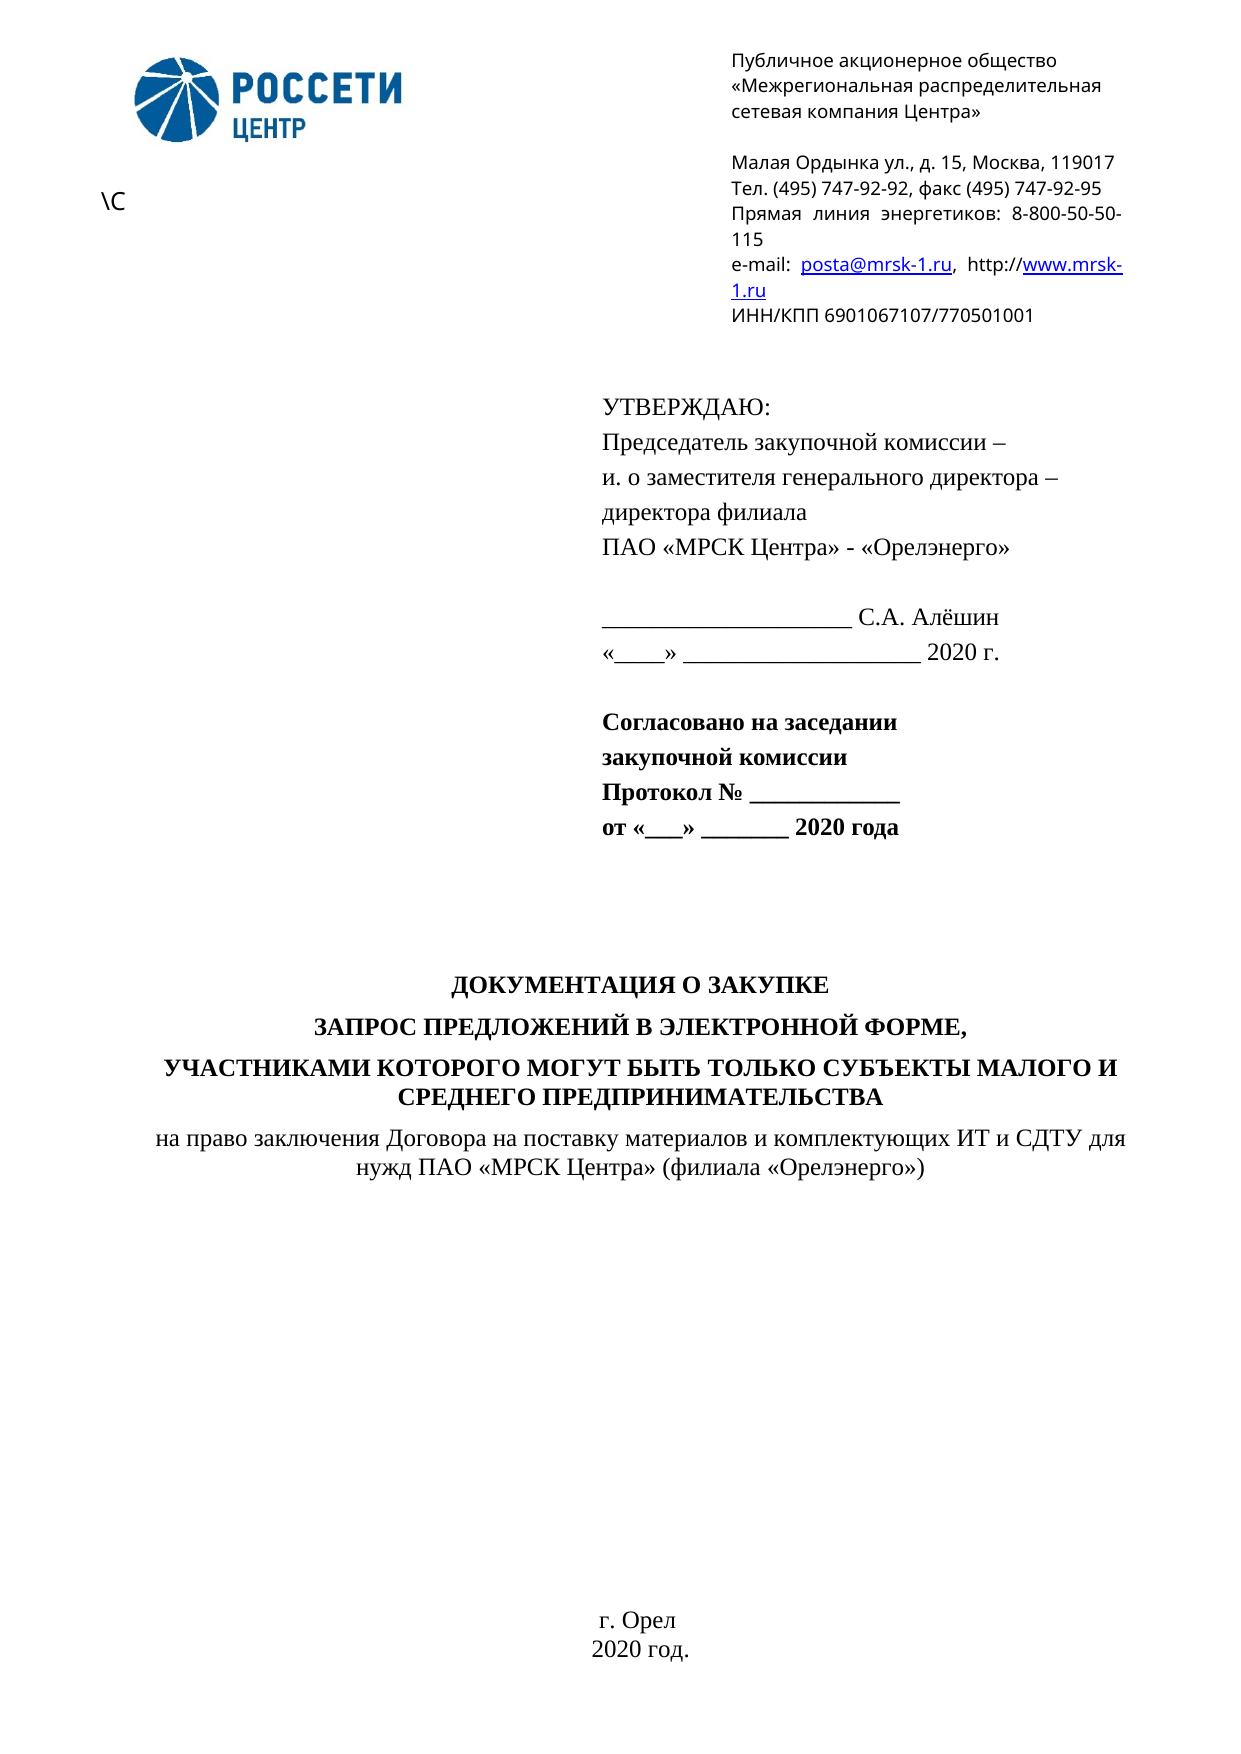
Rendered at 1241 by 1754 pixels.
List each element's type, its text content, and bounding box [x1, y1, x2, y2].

text закупочной комиссии [602, 742, 1151, 771]
text г. Орел 2020 год. [129, 1606, 1151, 1663]
text УТВЕРЖДАЮ: [602, 392, 1151, 421]
text директора филиала [602, 497, 1151, 526]
text Согласовано на заседании [602, 707, 1151, 736]
text УЧАСТНИКАМИ КОТОРОГО МОГУТ БЫТЬ ТОЛЬКО СУБЪЕКТЫ МАЛОГО И СРЕДНЕГО ПРЕДПРИНИМАТЕЛЬСТВА [129, 1053, 1151, 1111]
text ЗАПРОС ПРЕДЛОЖЕНИЙ В ЭЛЕКТРОННОЙ ФОРМЕ, [129, 1012, 1151, 1041]
text ДОКУМЕНТАЦИЯ О ЗАКУПКЕ [129, 971, 1151, 999]
table_header Публичное акционерное общество «Межрегиональная распределительная сетевая компания Центра» Малая Ордынка ул., д. 15, Москва, 119017 Тел. (495) 747-92-92, факс (495) 747-92-95 Прямая линия энергетиков: 8-800-50-50-115 e-mail: posta@mrsk-1.ru, http://www.mrsk-1.ru ИНН/КПП 6901067107/770501001 [720, 47, 1133, 334]
text «____» ___________________ 2020 г. [602, 637, 1151, 666]
text Председатель закупочной комиссии – [602, 427, 1151, 456]
text Протокол № ____________ [602, 777, 1151, 806]
text от «___» _______ 2020 года [602, 812, 1151, 841]
text ПАО «МРСК Центра» - «Орелэнерго» [602, 532, 1151, 561]
text на право заключения Договора на поставку материалов и комплектующих ИТ и СДТУ для нужд ПАО «МРСК Центра» (филиала «Орелэнерго») [129, 1123, 1151, 1181]
table_header \С [129, 47, 720, 334]
text ____________________ С.А. Алёшин [602, 602, 1151, 631]
text и. о заместителя генерального директора – [602, 462, 1151, 491]
